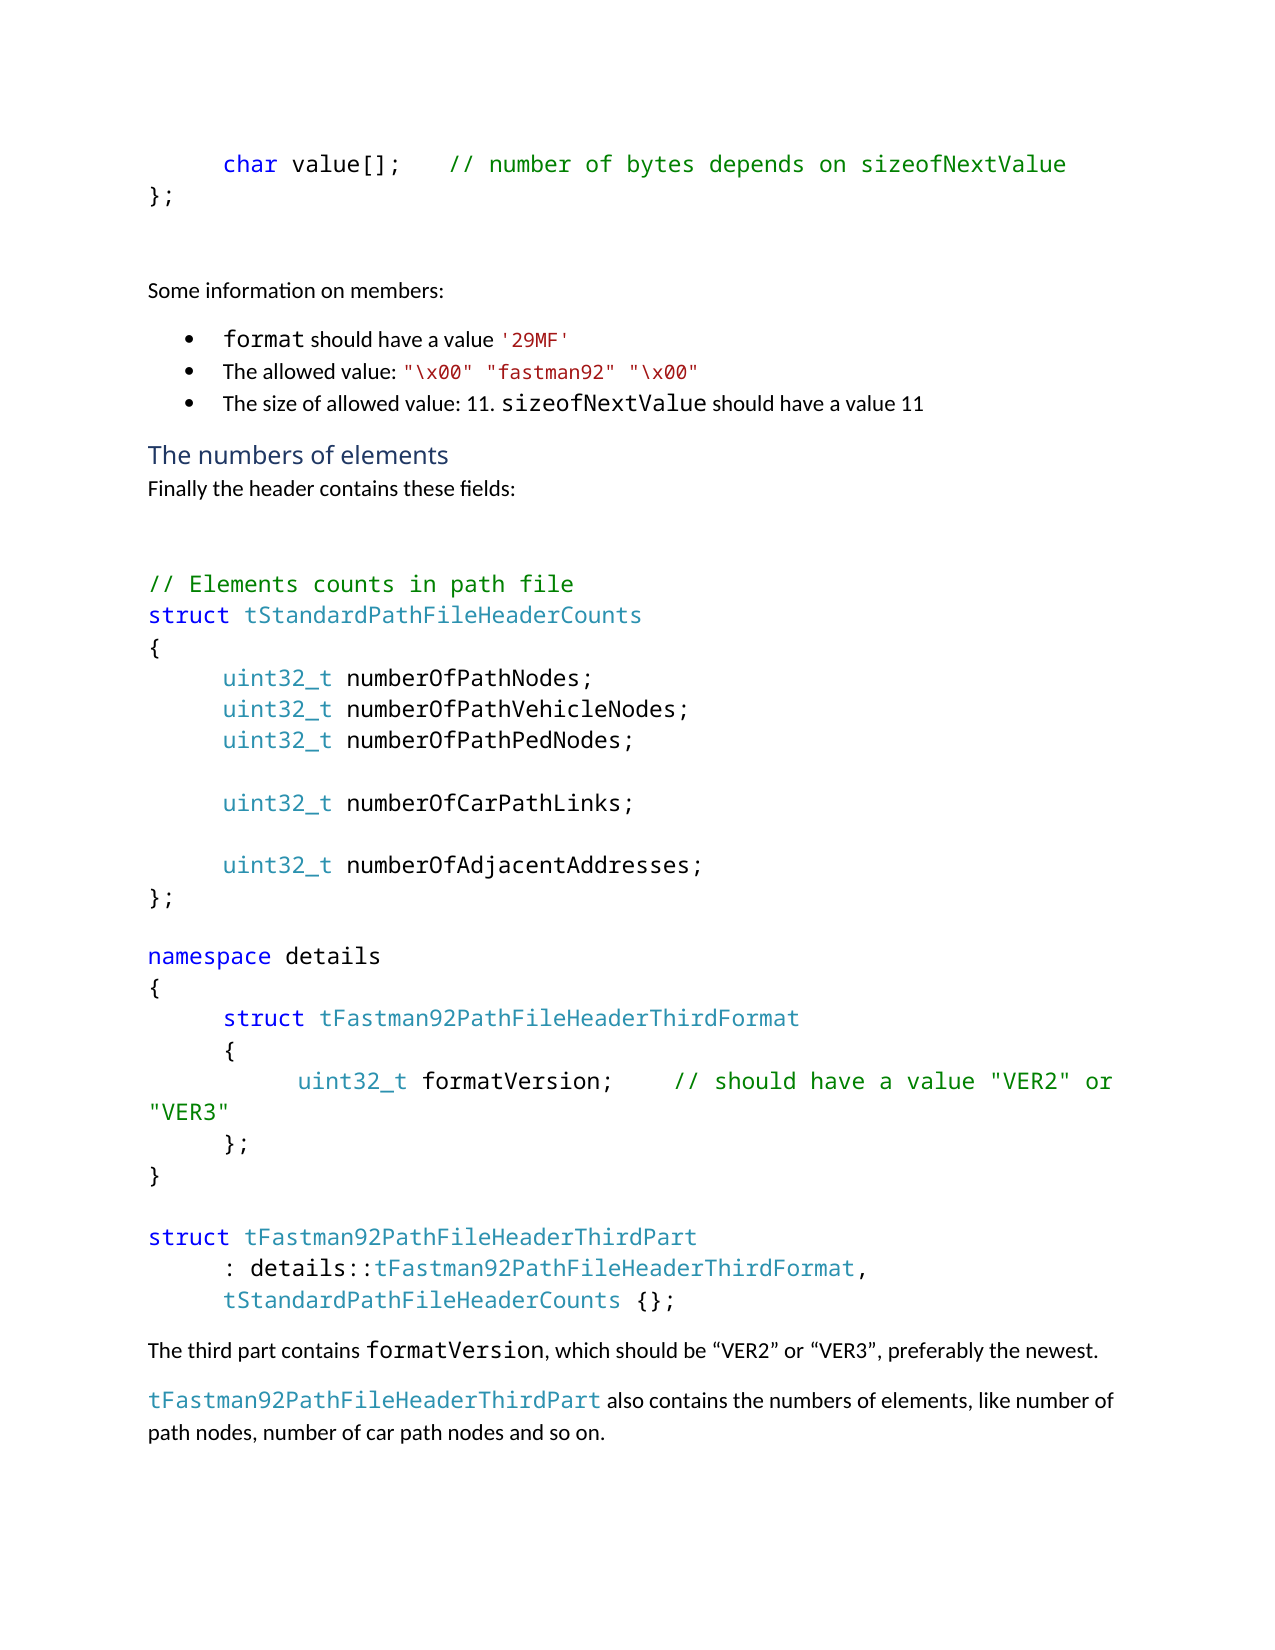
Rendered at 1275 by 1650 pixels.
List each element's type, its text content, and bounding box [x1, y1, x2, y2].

text { [148, 971, 1127, 1002]
text struct tFastman92PathFileHeaderThirdFormat [148, 1002, 1127, 1033]
text }; [148, 881, 1127, 940]
text struct tFastman92PathFileHeaderThirdPart [148, 1221, 1127, 1252]
text } [148, 1158, 1127, 1190]
text tStandardPathFileHeaderCounts {}; [148, 1283, 1127, 1315]
text Some information on members: [148, 276, 1127, 304]
text char value[]; // number of bytes depends on sizeofNextValue [148, 148, 1127, 179]
text // Elements counts in path file [148, 568, 1127, 599]
text uint32_t numberOfPathVehicleNodes; [148, 693, 1127, 724]
text }; [148, 179, 1127, 210]
text uint32_t numberOfAdjacentAddresses; [148, 849, 1127, 881]
text uint32_t formatVersion; // should have a value "VER2" or "VER3" [148, 1065, 1127, 1127]
list The allowed value: "\x00" "fastman92" "\x00" [185, 357, 1127, 385]
text uint32_t numberOfPathNodes; [148, 662, 1127, 693]
text { [148, 631, 1127, 662]
text : details::tFastman92PathFileHeaderThirdFormat, [148, 1252, 1127, 1283]
text uint32_t numberOfPathPedNodes; [148, 724, 1127, 756]
text tFastman92PathFileHeaderThirdPart also contains the numbers of elements, like number of path nodes, number of car path nodes and so on. [148, 1384, 1127, 1446]
list The size of allowed value: 11. sizeofNextValue should have a value 11 [185, 387, 1127, 418]
text uint32_t numberOfCarPathLinks; [148, 787, 1127, 818]
subtitle The numbers of elements [148, 437, 1127, 472]
list format should have a value '29MF' [185, 323, 1127, 354]
text }; [148, 1127, 1127, 1158]
text struct tStandardPathFileHeaderCounts [148, 599, 1127, 631]
text The third part contains formatVersion, which should be “VER2” or “VER3”, preferably the newest. [148, 1334, 1127, 1365]
text namespace details [148, 940, 1127, 971]
text { [148, 1033, 1127, 1065]
text Finally the header contains these fields: [148, 474, 1127, 502]
